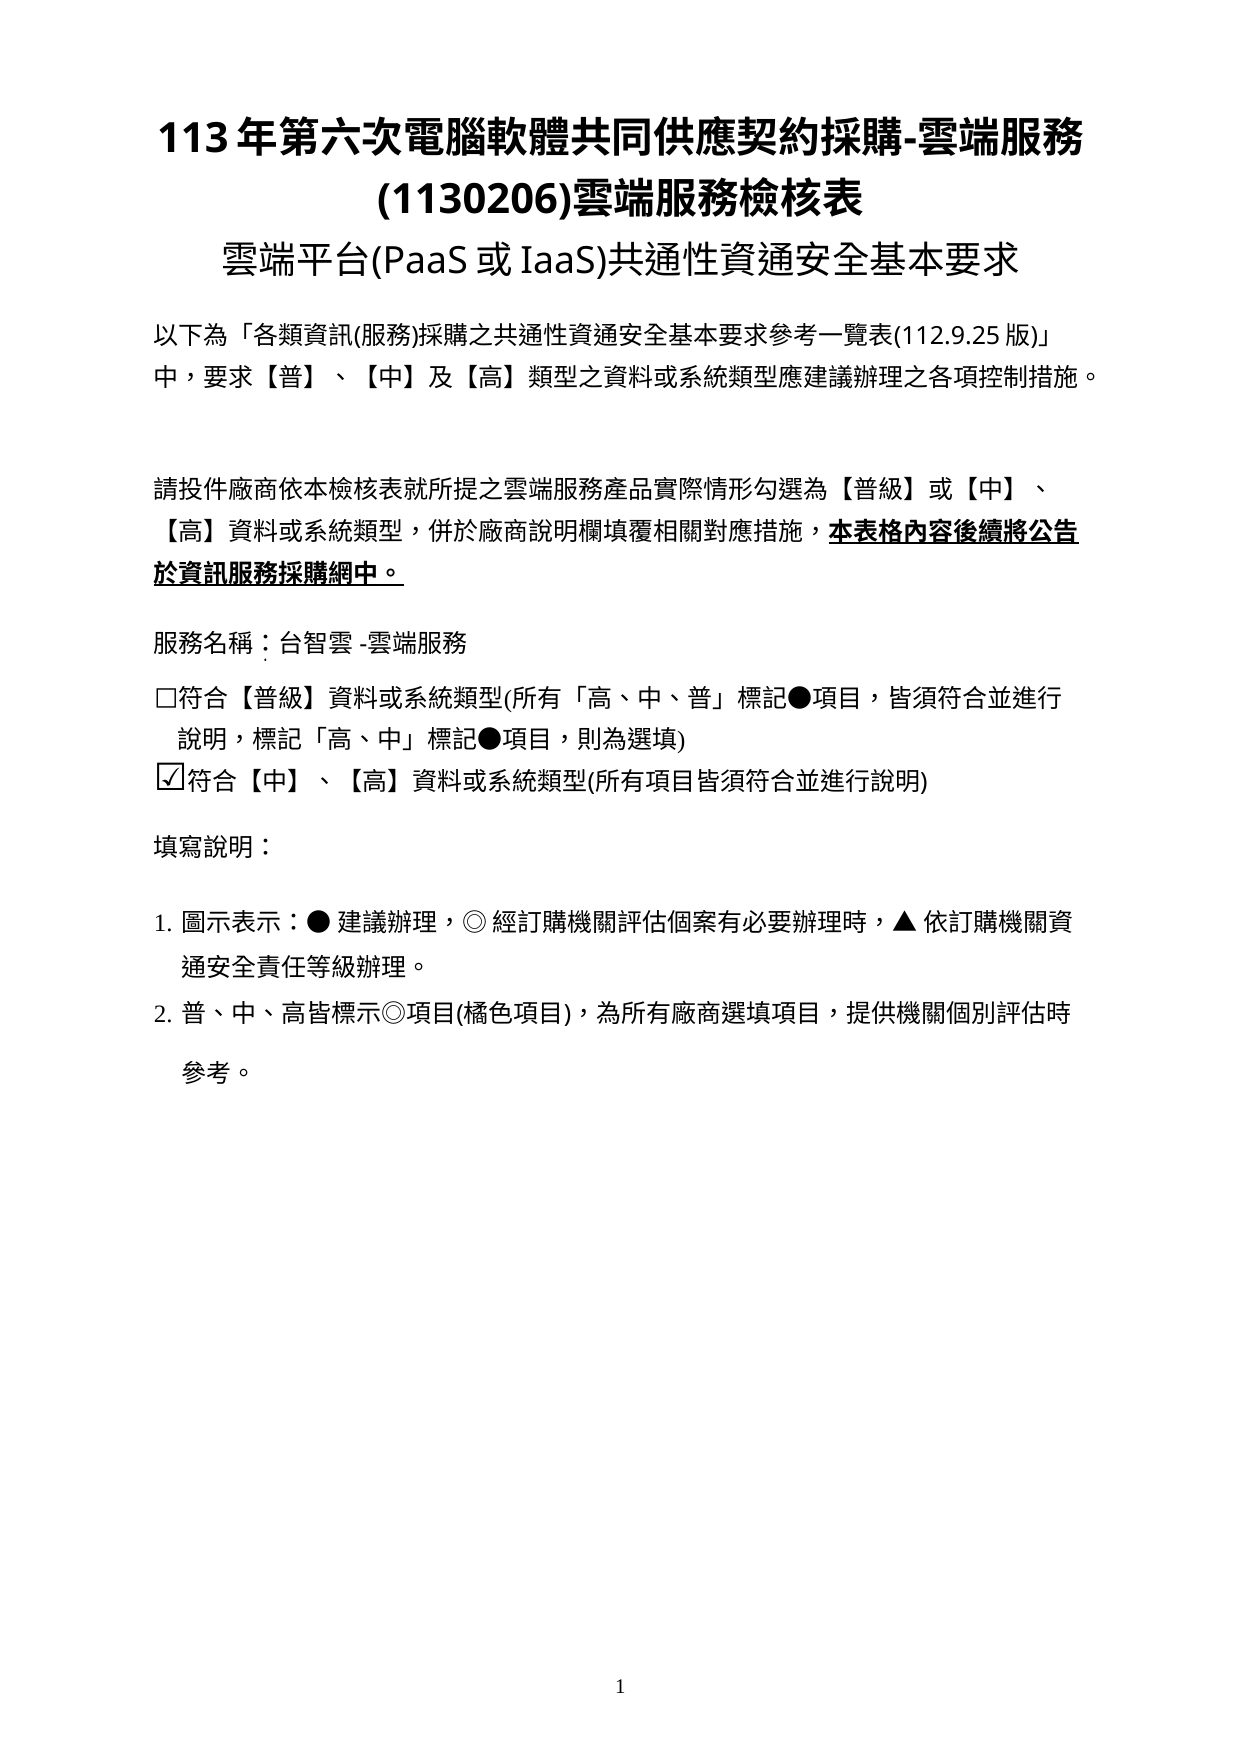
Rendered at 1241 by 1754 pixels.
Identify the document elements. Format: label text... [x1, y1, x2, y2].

text ☑ [153, 757, 1087, 799]
text ⬜符合【普級】資料或系統類型(所有「高、中、普」標記●項目，皆須符合並進行說明，標記「高、中」標記●項目，則為選填) [153, 674, 1087, 757]
